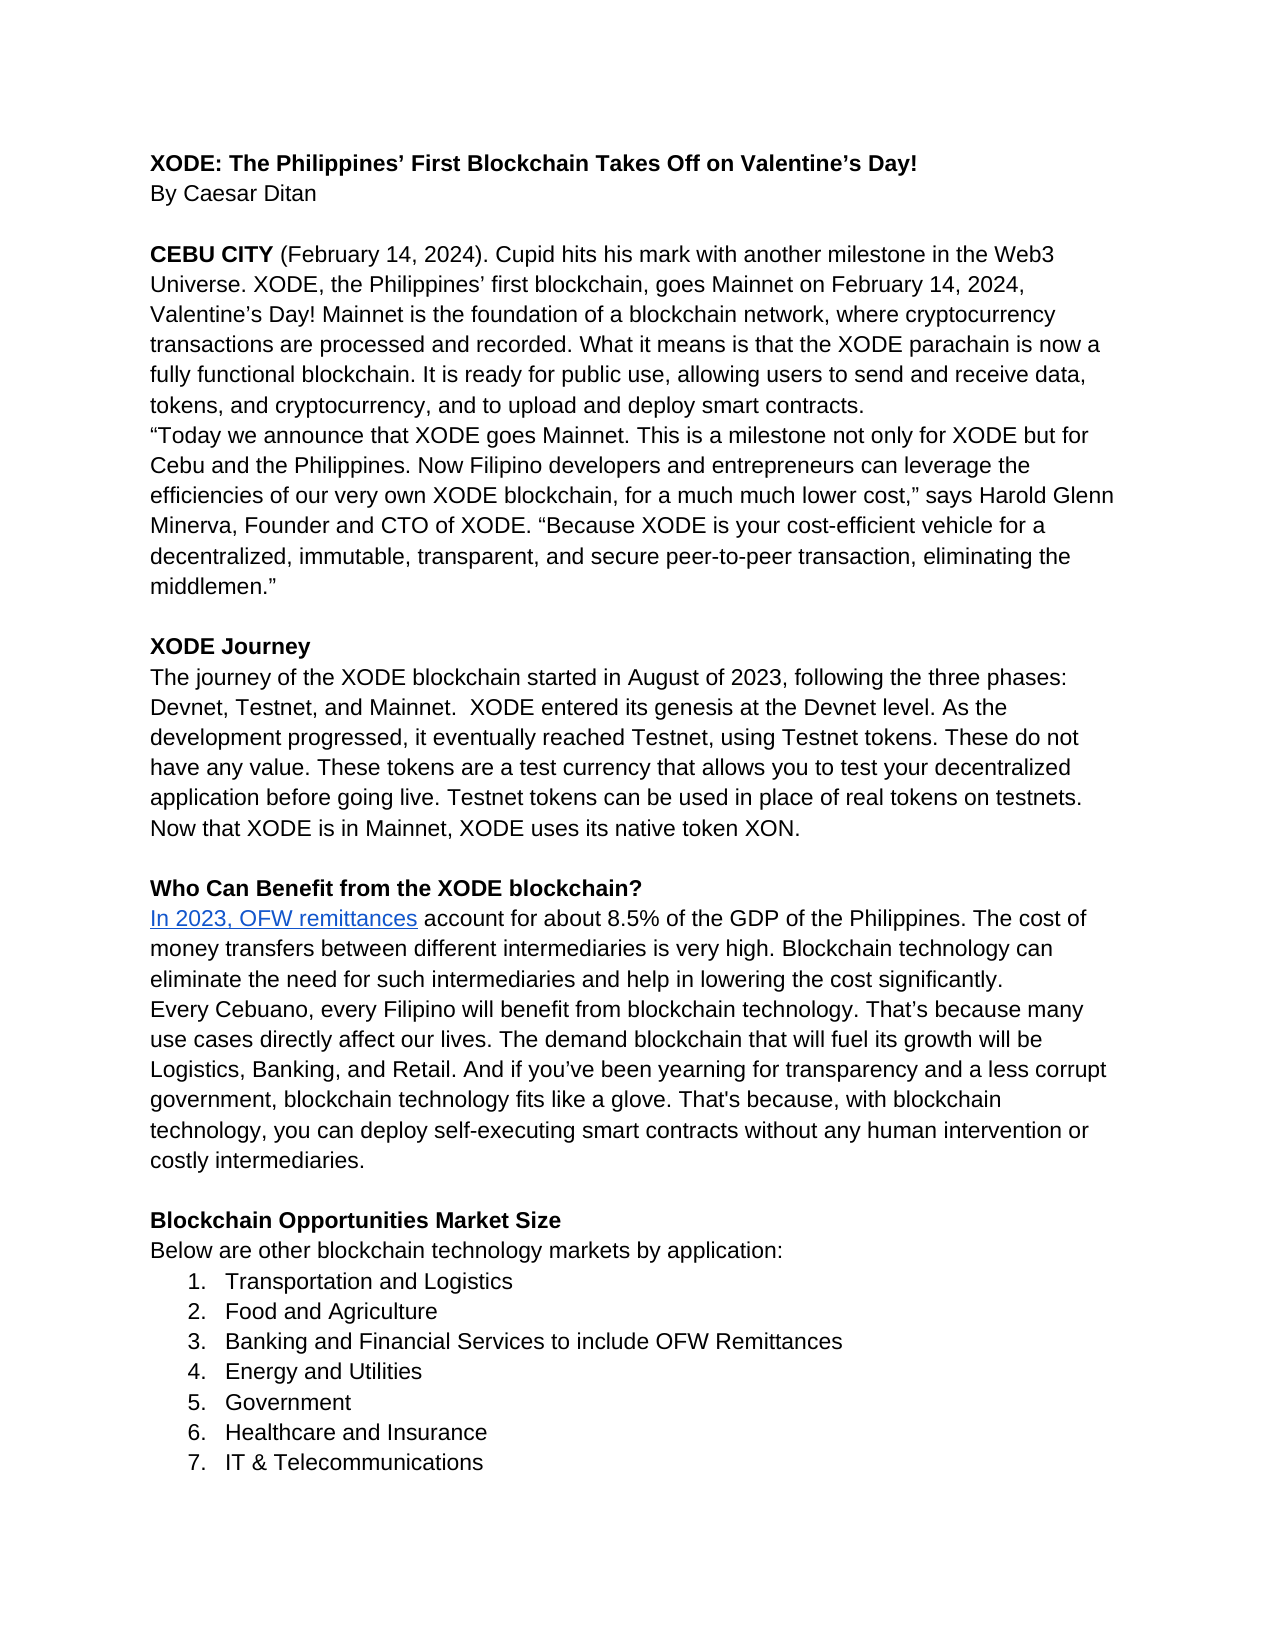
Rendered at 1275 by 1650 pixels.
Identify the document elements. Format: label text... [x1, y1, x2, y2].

text By Caesar Ditan [150, 180, 1125, 207]
text XODE: The Philippines’ First Blockchain Takes Off on Valentine’s Day! [150, 150, 1125, 176]
list Government [187, 1388, 1125, 1415]
list Banking and Financial Services to include OFW Remittances [187, 1328, 1125, 1354]
text Below are other blockchain technology markets by application: [150, 1237, 1125, 1264]
text Every Cebuano, every Filipino will benefit from blockchain technology. That’s because many use cases directly affect our lives. The demand blockchain that will fuel its growth will be Logistics, Banking, and Retail. And if you’ve been yearning for transparency and a less corrupt government, blockchain technology fits like a glove. That's because, with blockchain technology, you can deploy self-executing smart contracts without any human intervention or costly intermediaries. [150, 996, 1125, 1173]
text Blockchain Opportunities Market Size [150, 1207, 1125, 1234]
list Food and Agriculture [187, 1298, 1125, 1324]
text “Today we announce that XODE goes Mainnet. This is a milestone not only for XODE but for Cebu and the Philippines. Now Filipino developers and entrepreneurs can leverage the efficiencies of our very own XODE blockchain, for a much much lower cost,” says Harold Glenn Minerva, Founder and CTO of XODE. “Because XODE is your cost-efficient vehicle for a decentralized, immutable, transparent, and secure peer-to-peer transaction, eliminating the middlemen.” [150, 422, 1125, 599]
text Who Can Benefit from the XODE blockchain? [150, 875, 1125, 901]
text The journey of the XODE blockchain started in August of 2023, following the three phases: Devnet, Testnet, and Mainnet. XODE entered its genesis at the Devnet level. As the development progressed, it eventually reached Testnet, using Testnet tokens. These do not have any value. These tokens are a test currency that allows you to test your decentralized application before going live. Testnet tokens can be used in place of real tokens on testnets. Now that XODE is in Mainnet, XODE uses its native token XON. [150, 663, 1125, 841]
list Energy and Utilities [187, 1358, 1125, 1385]
list Transportation and Logistics [187, 1268, 1125, 1294]
text XODE Journey [150, 633, 1125, 660]
list Healthcare and Insurance [187, 1419, 1125, 1445]
text CEBU CITY (February 14, 2024). Cupid hits his mark with another milestone in the Web3 Universe. XODE, the Philippines’ first blockchain, goes Mainnet on February 14, 2024, Valentine’s Day! Mainnet is the foundation of a blockchain network, where cryptocurrency transactions are processed and recorded. What it means is that the XODE parachain is now a fully functional blockchain. It is ready for public use, allowing users to send and receive data, tokens, and cryptocurrency, and to upload and deploy smart contracts. [150, 241, 1125, 418]
text In 2023, OFW remittances account for about 8.5% of the GDP of the Philippines. The cost of money transfers between different intermediaries is very high. Blockchain technology can eliminate the need for such intermediaries and help in lowering the cost significantly. [150, 905, 1125, 992]
list IT & Telecommunications [187, 1449, 1125, 1475]
